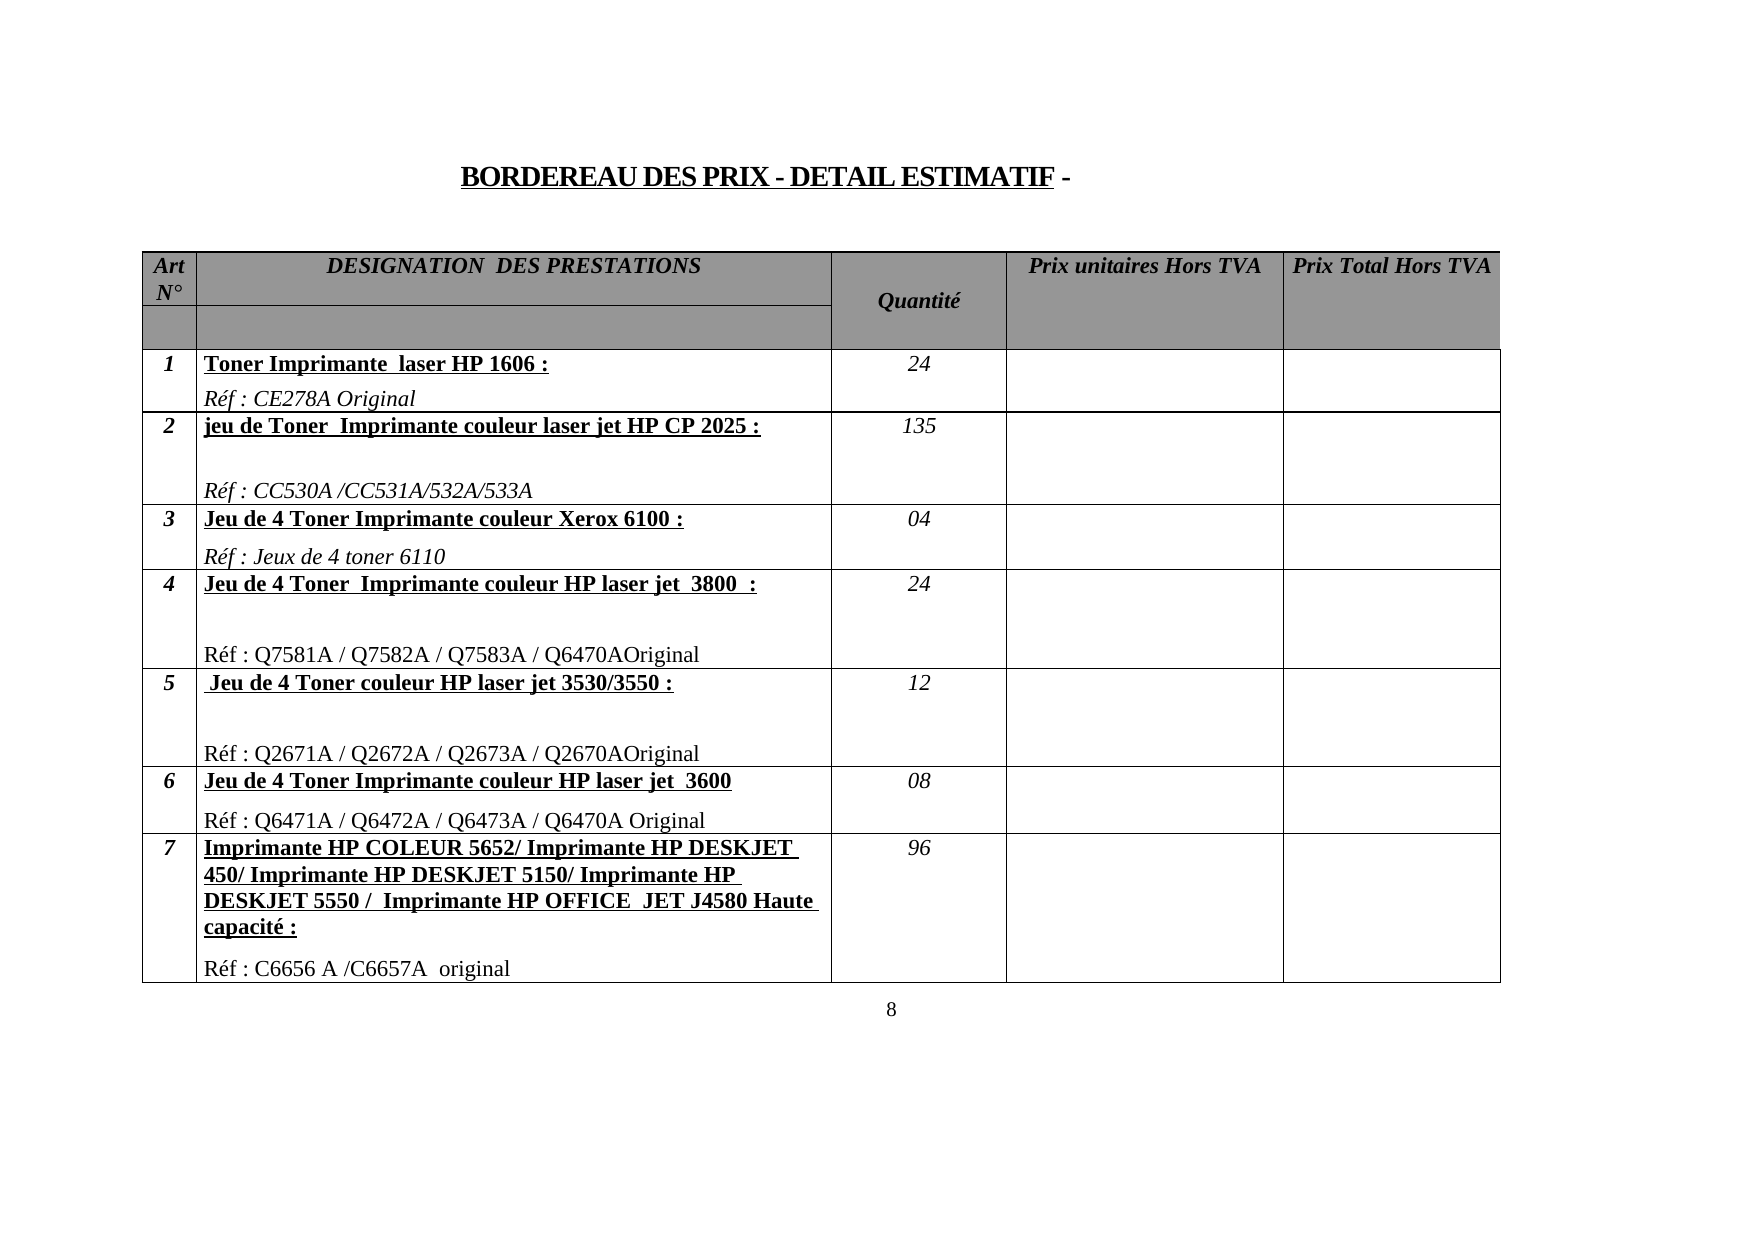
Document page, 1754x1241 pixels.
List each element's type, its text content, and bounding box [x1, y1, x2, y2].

table_header Quantité [832, 253, 1006, 349]
table_cell [832, 635, 1006, 668]
table_cell [1284, 635, 1500, 668]
table_cell [143, 635, 196, 668]
table_cell [1284, 669, 1500, 733]
table_cell Toner Imprimante laser HP 1606 : [197, 350, 831, 382]
table_cell 24 [832, 570, 1006, 635]
table_cell Jeu de 4 Toner Imprimante couleur HP laser jet 3800 : [197, 570, 831, 635]
table_cell [1284, 413, 1500, 471]
table_cell Réf : CC530A /CC531A/532A/533A [197, 471, 831, 504]
table_cell [143, 471, 196, 504]
table_cell Réf : Q2671A / Q2672A / Q2673A / Q2670AOriginal [197, 733, 831, 766]
table_cell 24 [832, 350, 1006, 382]
table_cell Réf : CE278A Original [197, 382, 831, 411]
table_cell [143, 306, 196, 349]
table_cell [1284, 536, 1500, 569]
table_cell [832, 949, 1006, 982]
table_cell [1007, 536, 1283, 569]
table_cell [1007, 570, 1283, 635]
table_cell [832, 471, 1006, 504]
table_cell [1007, 382, 1283, 411]
table_cell Jeu de 4 Toner couleur HP laser jet 3530/3550 : [197, 669, 831, 733]
table_cell 12 [832, 669, 1006, 733]
table_header Art N° [143, 253, 196, 305]
table_cell [1284, 350, 1500, 382]
table_cell [1284, 767, 1500, 801]
table_cell [1284, 733, 1500, 766]
table_cell [1007, 669, 1283, 733]
table_cell [832, 801, 1006, 833]
table_cell 7 [143, 834, 196, 949]
table_cell [1284, 949, 1500, 982]
table_cell [1007, 801, 1283, 833]
table_cell 04 [832, 505, 1006, 536]
table_cell [1284, 505, 1500, 536]
table_cell 135 [832, 413, 1006, 471]
table_cell [832, 382, 1006, 411]
table_cell Réf : Q6471A / Q6472A / Q6473A / Q6470A Original [197, 801, 831, 833]
table_cell [143, 801, 196, 833]
table_cell [1007, 834, 1283, 949]
table_cell 6 [143, 767, 196, 801]
table_cell 1 [143, 350, 196, 382]
table_cell Réf : Q7581A / Q7582A / Q7583A / Q6470AOriginal [197, 635, 831, 668]
table_cell [1007, 505, 1283, 536]
table_cell Réf : Jeux de 4 toner 6110 [197, 536, 831, 569]
table_cell [1007, 733, 1283, 766]
table_cell Réf : C6656 A /C6657A original [197, 949, 831, 982]
table_cell [143, 382, 196, 411]
table_cell [1284, 382, 1500, 411]
table_cell [1007, 471, 1283, 504]
table_cell [1284, 801, 1500, 833]
table_cell [143, 733, 196, 766]
table_cell [1007, 767, 1283, 801]
table_cell 3 [143, 505, 196, 536]
table_cell [1284, 834, 1500, 949]
table_header DESIGNATION DES PRESTATIONS [197, 253, 831, 305]
table_cell [197, 306, 831, 349]
table_cell Jeu de 4 Toner Imprimante couleur HP laser jet 3600 [197, 767, 831, 801]
table_cell jeu de Toner Imprimante couleur laser jet HP CP 2025 : [197, 413, 831, 471]
table_cell Imprimante HP COLEUR 5652/ Imprimante HP DESKJET 450/ Imprimante HP DESKJET 5150/ Imprimante HP DESKJET 5550 / Imprimante HP OFFICE JET J4580 Haute capacité : [197, 834, 831, 949]
table_cell [143, 536, 196, 569]
table_cell 96 [832, 834, 1006, 949]
table_cell 08 [832, 767, 1006, 801]
table_cell [1007, 635, 1283, 668]
table_cell [1007, 413, 1283, 471]
table_cell [1284, 471, 1500, 504]
table_cell [143, 949, 196, 982]
table_cell [1007, 949, 1283, 982]
table_header Prix unitaires Hors TVA [1007, 253, 1283, 349]
table_cell 4 [143, 570, 196, 635]
table_cell [1007, 350, 1283, 382]
table_cell [832, 733, 1006, 766]
table_cell [832, 536, 1006, 569]
table_cell 2 [143, 413, 196, 471]
table_cell 5 [143, 669, 196, 733]
table_cell Jeu de 4 Toner Imprimante couleur Xerox 6100 : [197, 505, 831, 536]
table_cell [1284, 570, 1500, 635]
text BORDEREAU DES PRIX - DETAIL ESTIMATIF - [453, 159, 1639, 192]
table_header Prix Total Hors TVA [1284, 253, 1500, 349]
